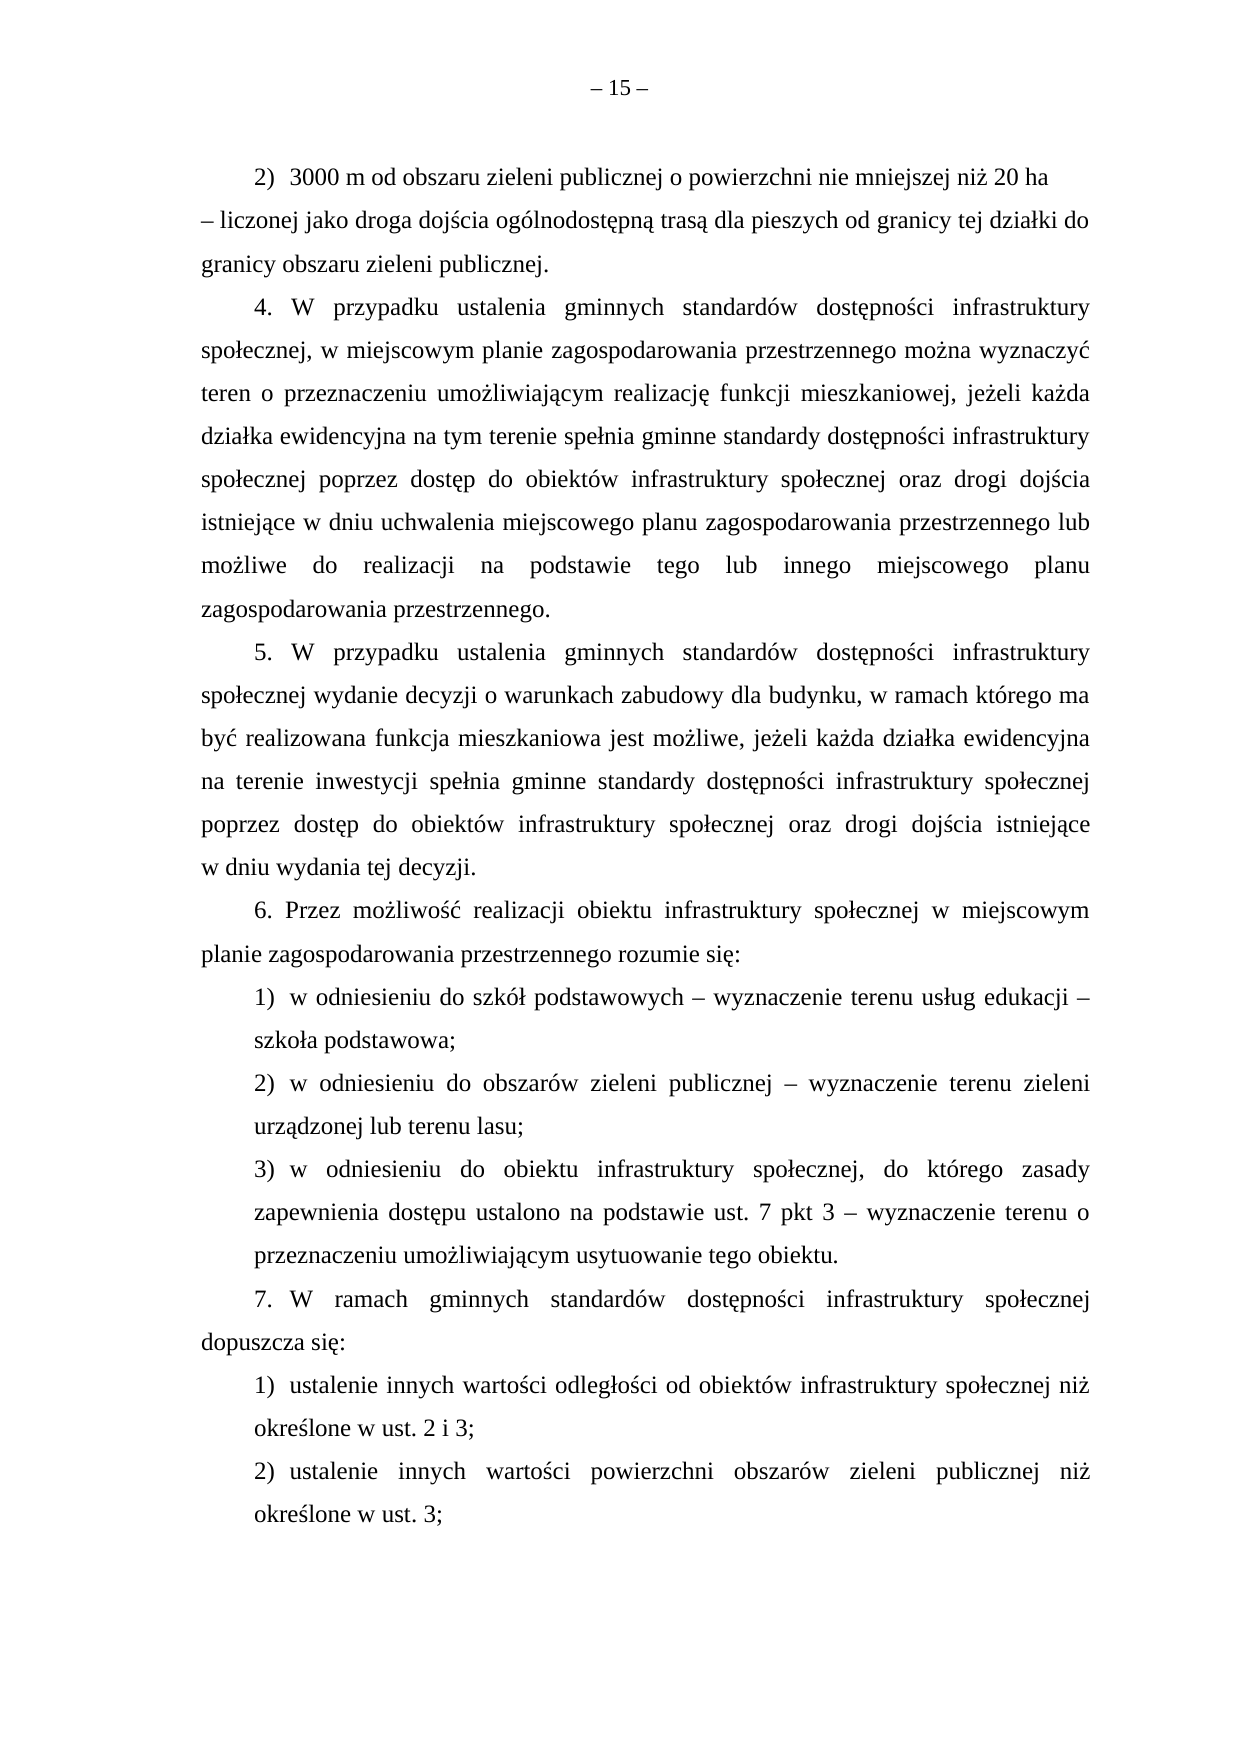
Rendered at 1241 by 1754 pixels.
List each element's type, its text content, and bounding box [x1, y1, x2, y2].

text 5. W przypadku ustalenia gminnych standardów dostępności infrastruktury społecznej wydanie decyzji o warunkach zabudowy dla budynku, w ramach którego ma być realizowana funkcja mieszkaniowa jest możliwe, jeżeli każda działka ewidencyjna na terenie inwestycji spełnia gminne standardy dostępności infrastruktury społecznej poprzez dostęp do obiektów infrastruktury społecznej oraz drogi dojścia istniejące w dniu wydania tej decyzji. [201, 637, 1091, 881]
text 4. W przypadku ustalenia gminnych standardów dostępności infrastruktury społecznej, w miejscowym planie zagospodarowania przestrzennego można wyznaczyć teren o przeznaczeniu umożliwiającym realizację funkcji mieszkaniowej, jeżeli każda działka ewidencyjna na tym terenie spełnia gminne standardy dostępności infrastruktury społecznej poprzez dostęp do obiektów infrastruktury społecznej oraz drogi dojścia istniejące w dniu uchwalenia miejscowego planu zagospodarowania przestrzennego lub możliwe do realizacji na podstawie tego lub innego miejscowego planu zagospodarowania przestrzennego. [201, 292, 1091, 622]
text 3) w odniesieniu do obiektu infrastruktury społecznej, do którego zasady zapewnienia dostępu ustalono na podstawie ust. 7 pkt 3 – wyznaczenie terenu o przeznaczeniu umożliwiającym usytuowanie tego obiektu. [254, 1154, 1091, 1269]
text 7. W ramach gminnych standardów dostępności infrastruktury społecznej dopuszcza się: [201, 1284, 1091, 1356]
text 2) 3000 m od obszaru zieleni publicznej o powierzchni nie mniejszej niż 20 ha [254, 162, 1091, 191]
text 6. Przez możliwość realizacji obiektu infrastruktury społecznej w miejscowym planie zagospodarowania przestrzennego rozumie się: [201, 896, 1091, 967]
text 1) w odniesieniu do szkół podstawowych – wyznaczenie terenu usług edukacji – szkoła podstawowa; [254, 982, 1091, 1054]
text 2) w odniesieniu do obszarów zieleni publicznej – wyznaczenie terenu zieleni urządzonej lub terenu lasu; [254, 1068, 1091, 1140]
text 1) ustalenie innych wartości odległości od obiektów infrastruktury społecznej niż określone w ust. 2 i 3; [254, 1370, 1091, 1442]
text 2) ustalenie innych wartości powierzchni obszarów zieleni publicznej niż określone w ust. 3; [254, 1456, 1091, 1528]
text – liczonej jako droga dojścia ogólnodostępną trasą dla pieszych od granicy tej działki do granicy obszaru zieleni publicznej. [201, 206, 1091, 277]
